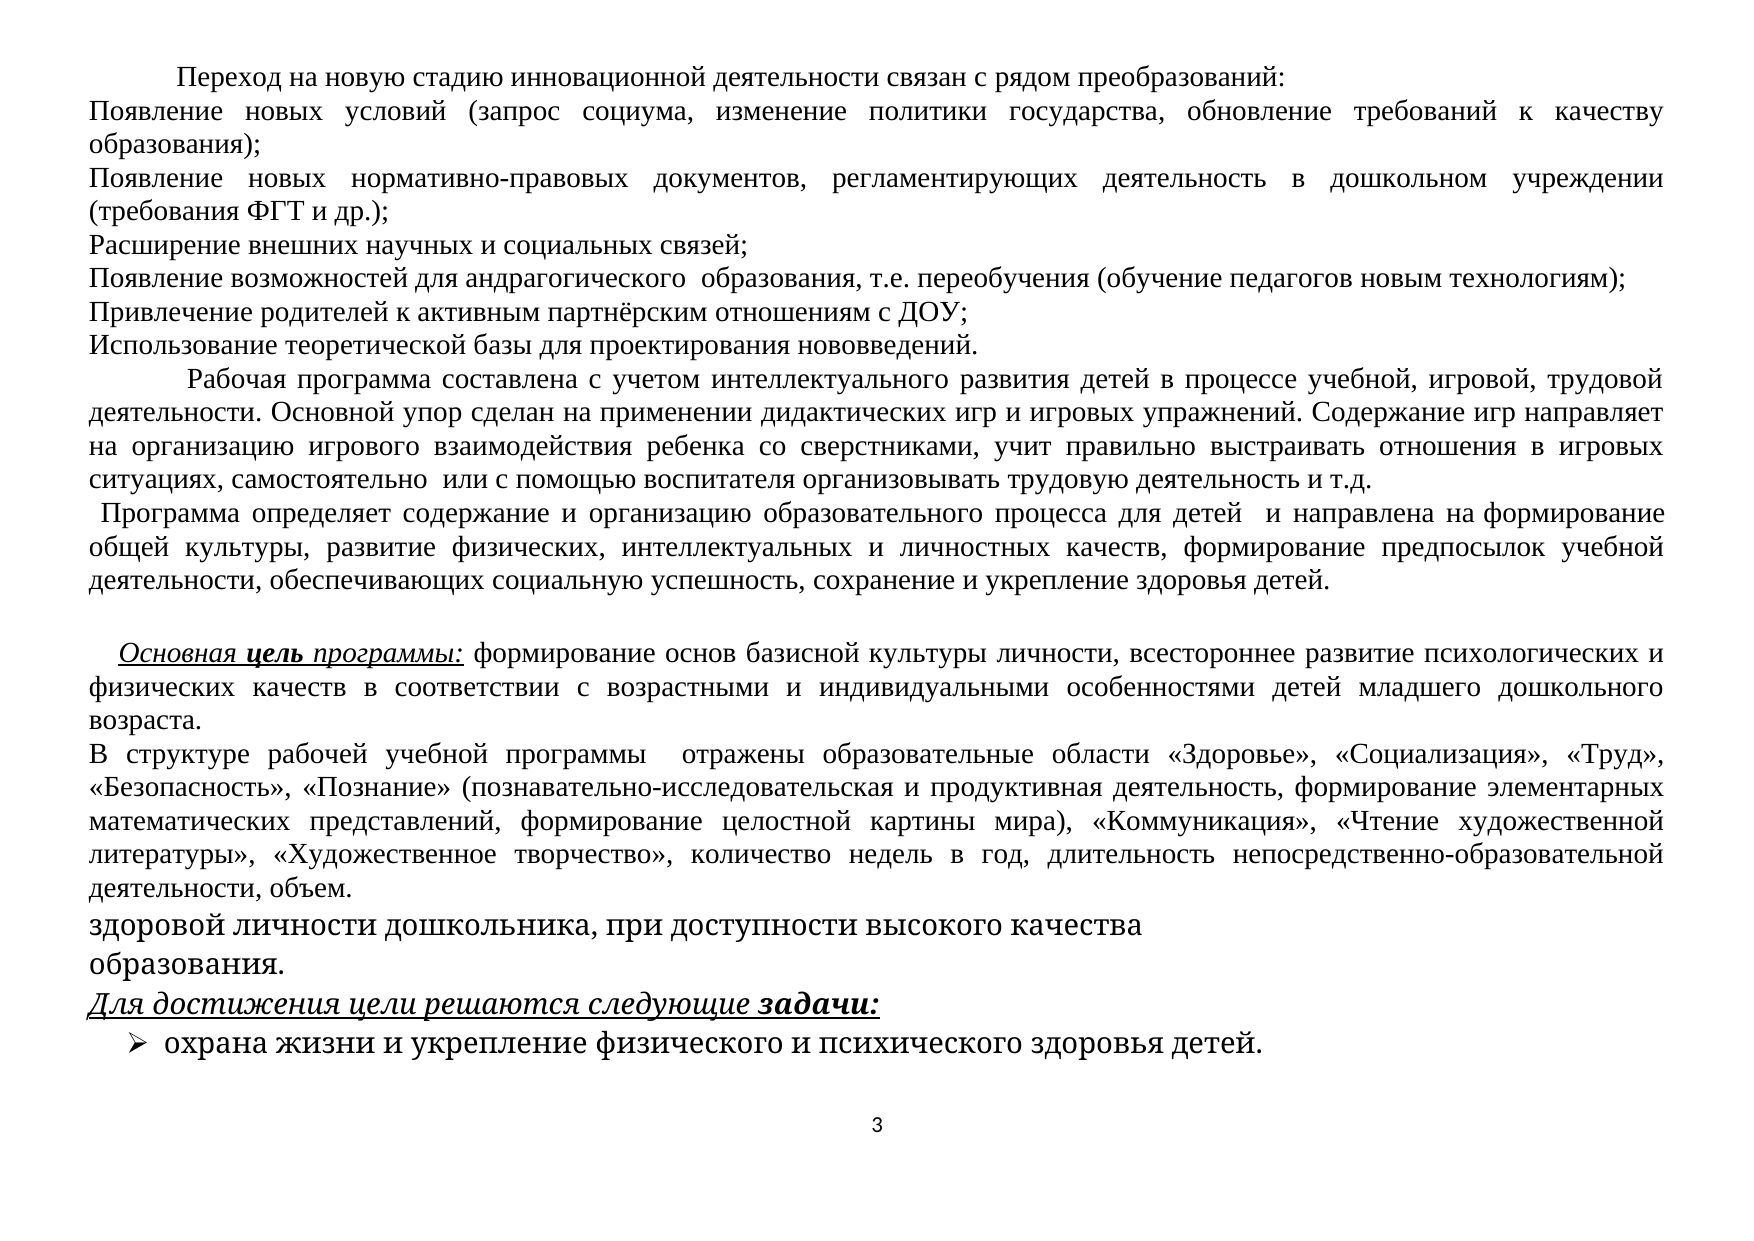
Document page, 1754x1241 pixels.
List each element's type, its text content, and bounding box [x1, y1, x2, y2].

text Привлечение родителей к активным партнёрским отношениям с ДОУ; [89, 294, 1665, 327]
text Появление новых условий (запрос социума, изменение политики государства, обновление требований к качеству образования); [89, 93, 1665, 160]
text Для достижения цели решаются следующие задачи: [89, 983, 1665, 1023]
text В структуре рабочей учебной программы отражены образовательные области «Здоровье», «Социализация», «Труд», «Безопасность», «Познание» (познавательно-исследовательская и продуктивная деятельность, формирование элементарных математических представлений, формирование целостной картины мира), «Коммуникация», «Чтение художественной литературы», «Художественное творчество», количество недель в год, длительность непосредственно-образовательной деятельности, объем. [89, 736, 1665, 904]
list охрана жизни и укрепление физического и психического здоровья детей. [126, 1023, 1665, 1062]
text Расширение внешних научных и социальных связей; [89, 227, 1665, 260]
text образования. [89, 943, 1665, 983]
text Основная цель программы: формирование основ базисной культуры личности, всестороннее развитие психологических и физических качеств в соответствии с возрастными и индивидуальными особенностями детей младшего дошкольного возраста. [89, 635, 1665, 736]
text Рабочая программа составлена с учетом интеллектуального развития детей в процессе учебной, игровой, трудовой деятельности. Основной упор сделан на применении дидактических игр и игровых упражнений. Содержание игр направляет на организацию игрового взаимодействия ребенка со сверстниками, учит правильно выстраивать отношения в игровых ситуациях, самостоятельно или с помощью воспитателя организовывать трудовую деятельность и т.д. [89, 361, 1665, 495]
text Программа определяет содержание и организацию образовательного процесса для детей и направлена на формирование общей культуры, развитие физических, интеллектуальных и личностных качеств, формирование предпосылок учебной деятельности, обеспечивающих социальную успешность, сохранение и укрепление здоровья детей. [89, 495, 1665, 596]
text Использование теоретической базы для проектирования нововведений. [89, 327, 1665, 361]
text Появление возможностей для андрагогического образования, т.е. переобучения (обучение педагогов новым технологиям); [89, 260, 1665, 294]
text Переход на новую стадию инновационной деятельности связан с рядом преобразований: [89, 59, 1665, 93]
text здоровой личности дошкольника, при доступности высокого качества [89, 904, 1665, 943]
text Появление новых нормативно-правовых документов, регламентирующих деятельность в дошкольном учреждении (требования ФГТ и др.); [89, 160, 1665, 227]
